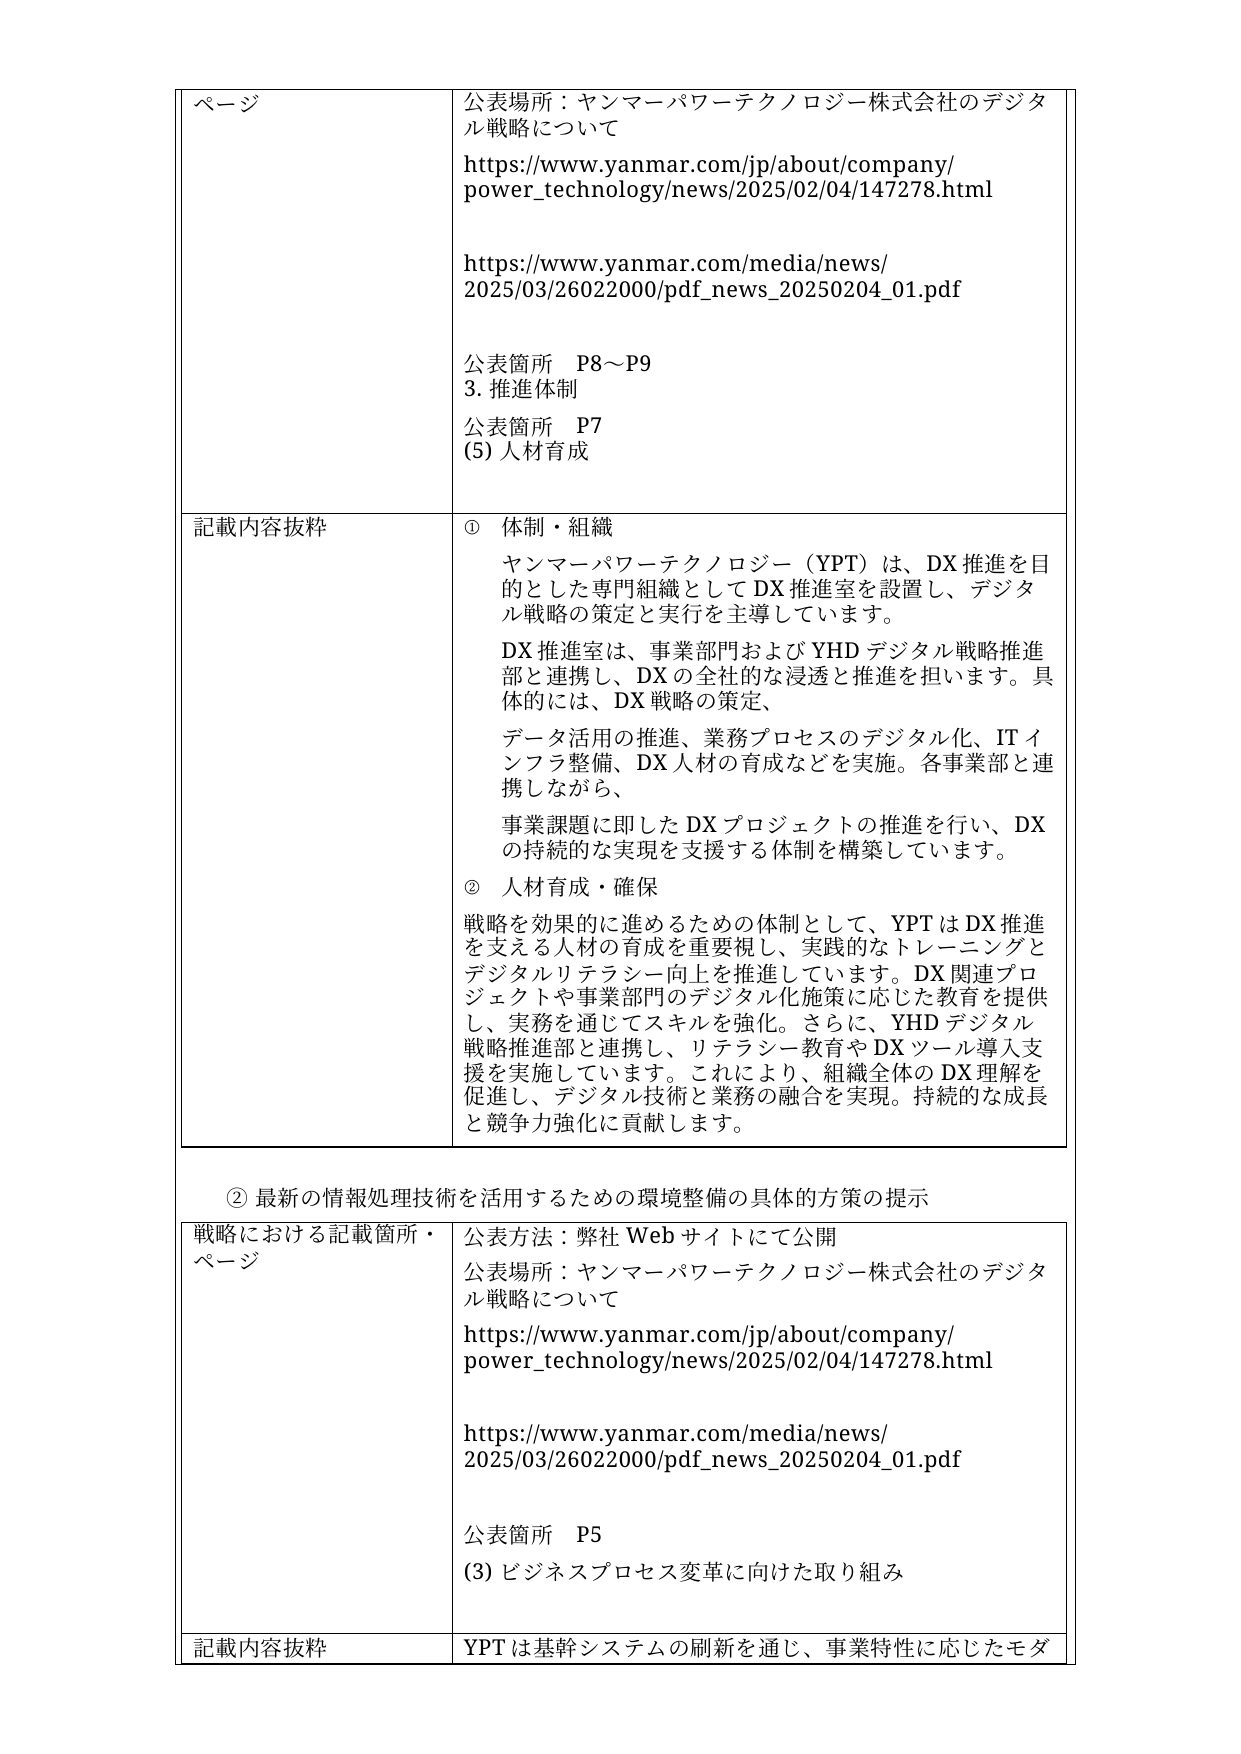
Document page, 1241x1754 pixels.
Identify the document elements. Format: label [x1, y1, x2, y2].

table_cell [176, 90, 1075, 1664]
